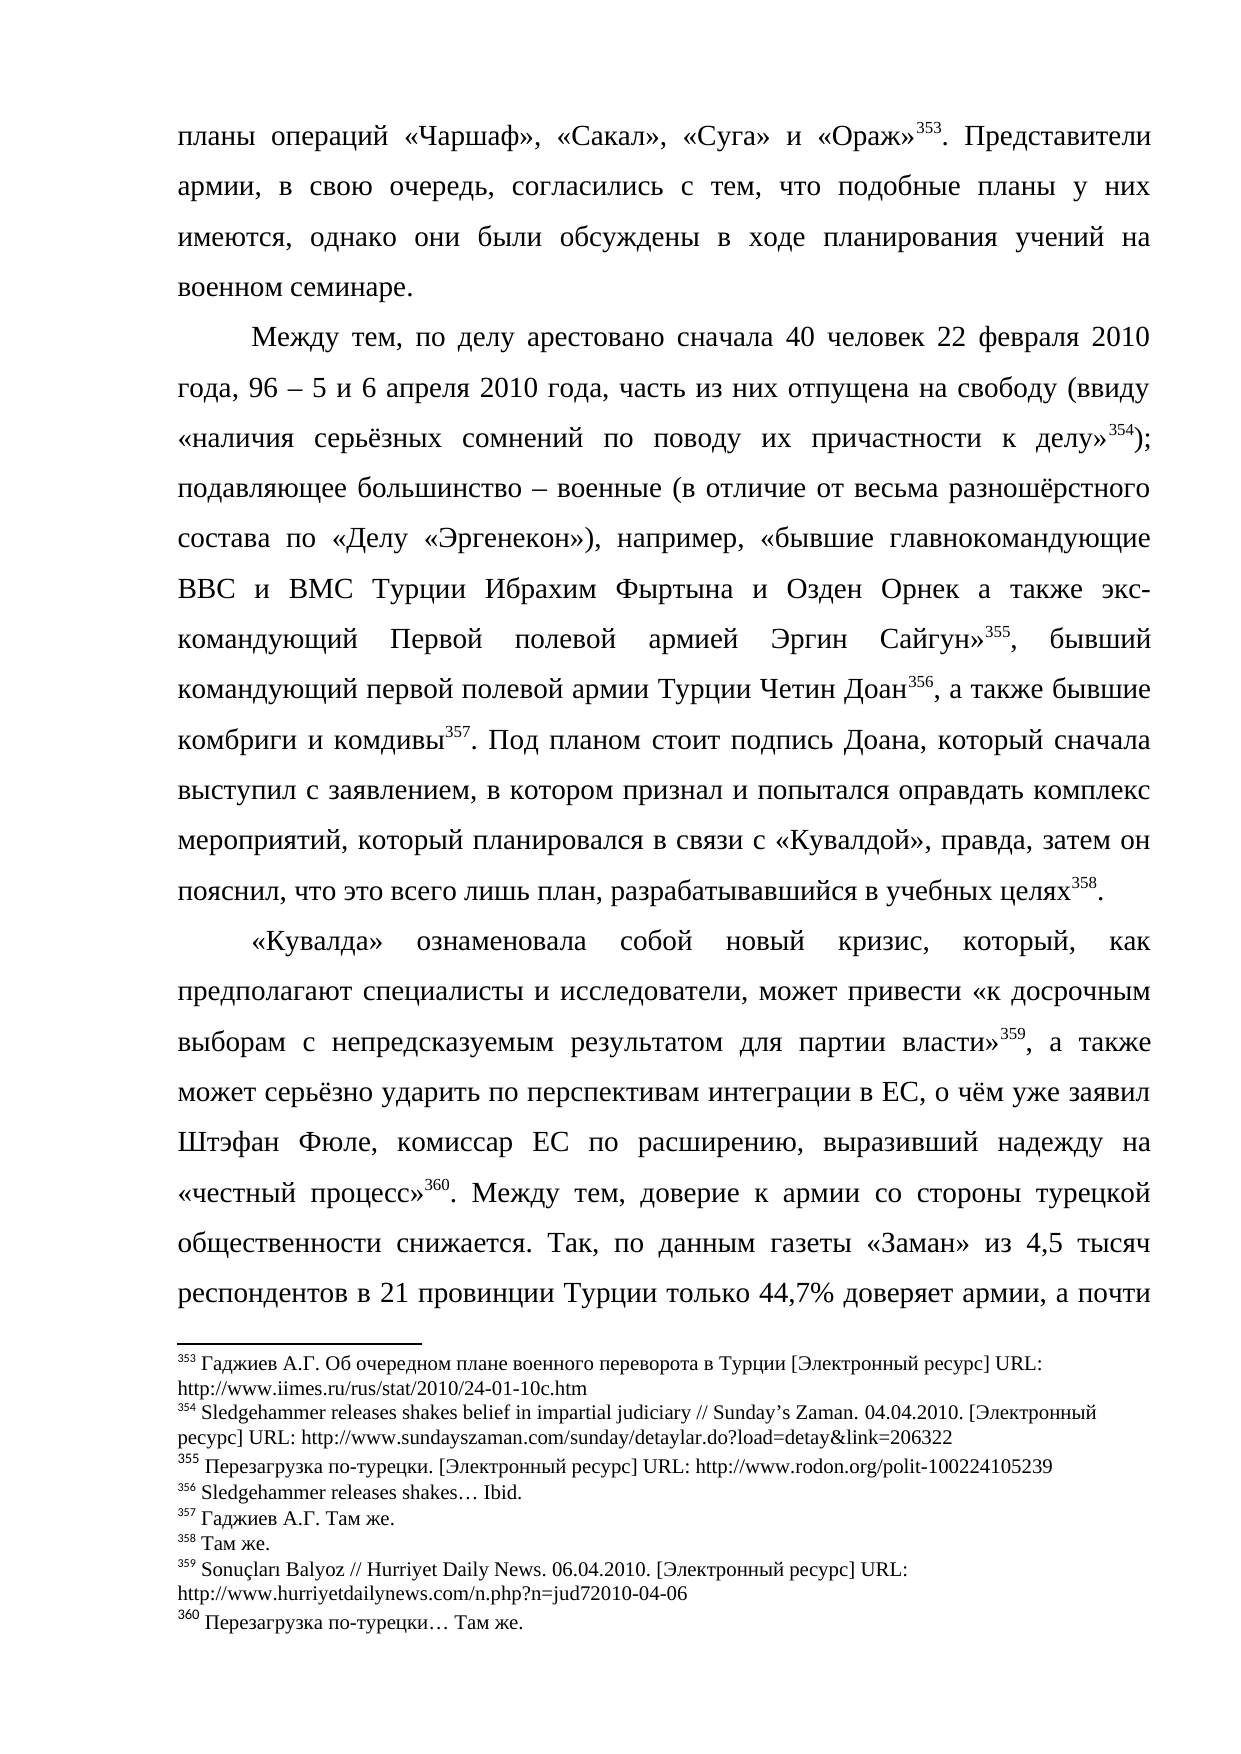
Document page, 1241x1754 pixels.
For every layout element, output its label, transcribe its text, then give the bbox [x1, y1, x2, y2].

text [177, 923, 1152, 1309]
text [177, 118, 1152, 303]
text Между тем, по делу арестовано сначала 40 человек 22 февраля 2010 года, 96 – 5 и 6 апреля 2010 года, часть из них отпущена на свободу (ввиду «наличия серьёзных сомнений по поводу их причастности к делу»); подавляющее большинство – военные (в отличие от весьма разношёрстного состава по «Делу «Эргенекон»), например, «бывшие главнокомандующие ВВС и ВМС Турции Ибрахим Фыртына и Озден Орнек а также экс-командующий Первой полевой армией Эргин Сайгун», бывший командующий первой полевой армии Турции Четин Доан, а также бывшие комбриги и комдивы. Под планом стоит подпись Доана, который сначала выступил с заявлением, в котором признал и попытался оправдать комплекс мероприятий, который планировался в связи с «Кувалдой», правда, затем он пояснил, что это всего лишь план, разрабатывавшийся в учебных целях. [177, 319, 1152, 906]
